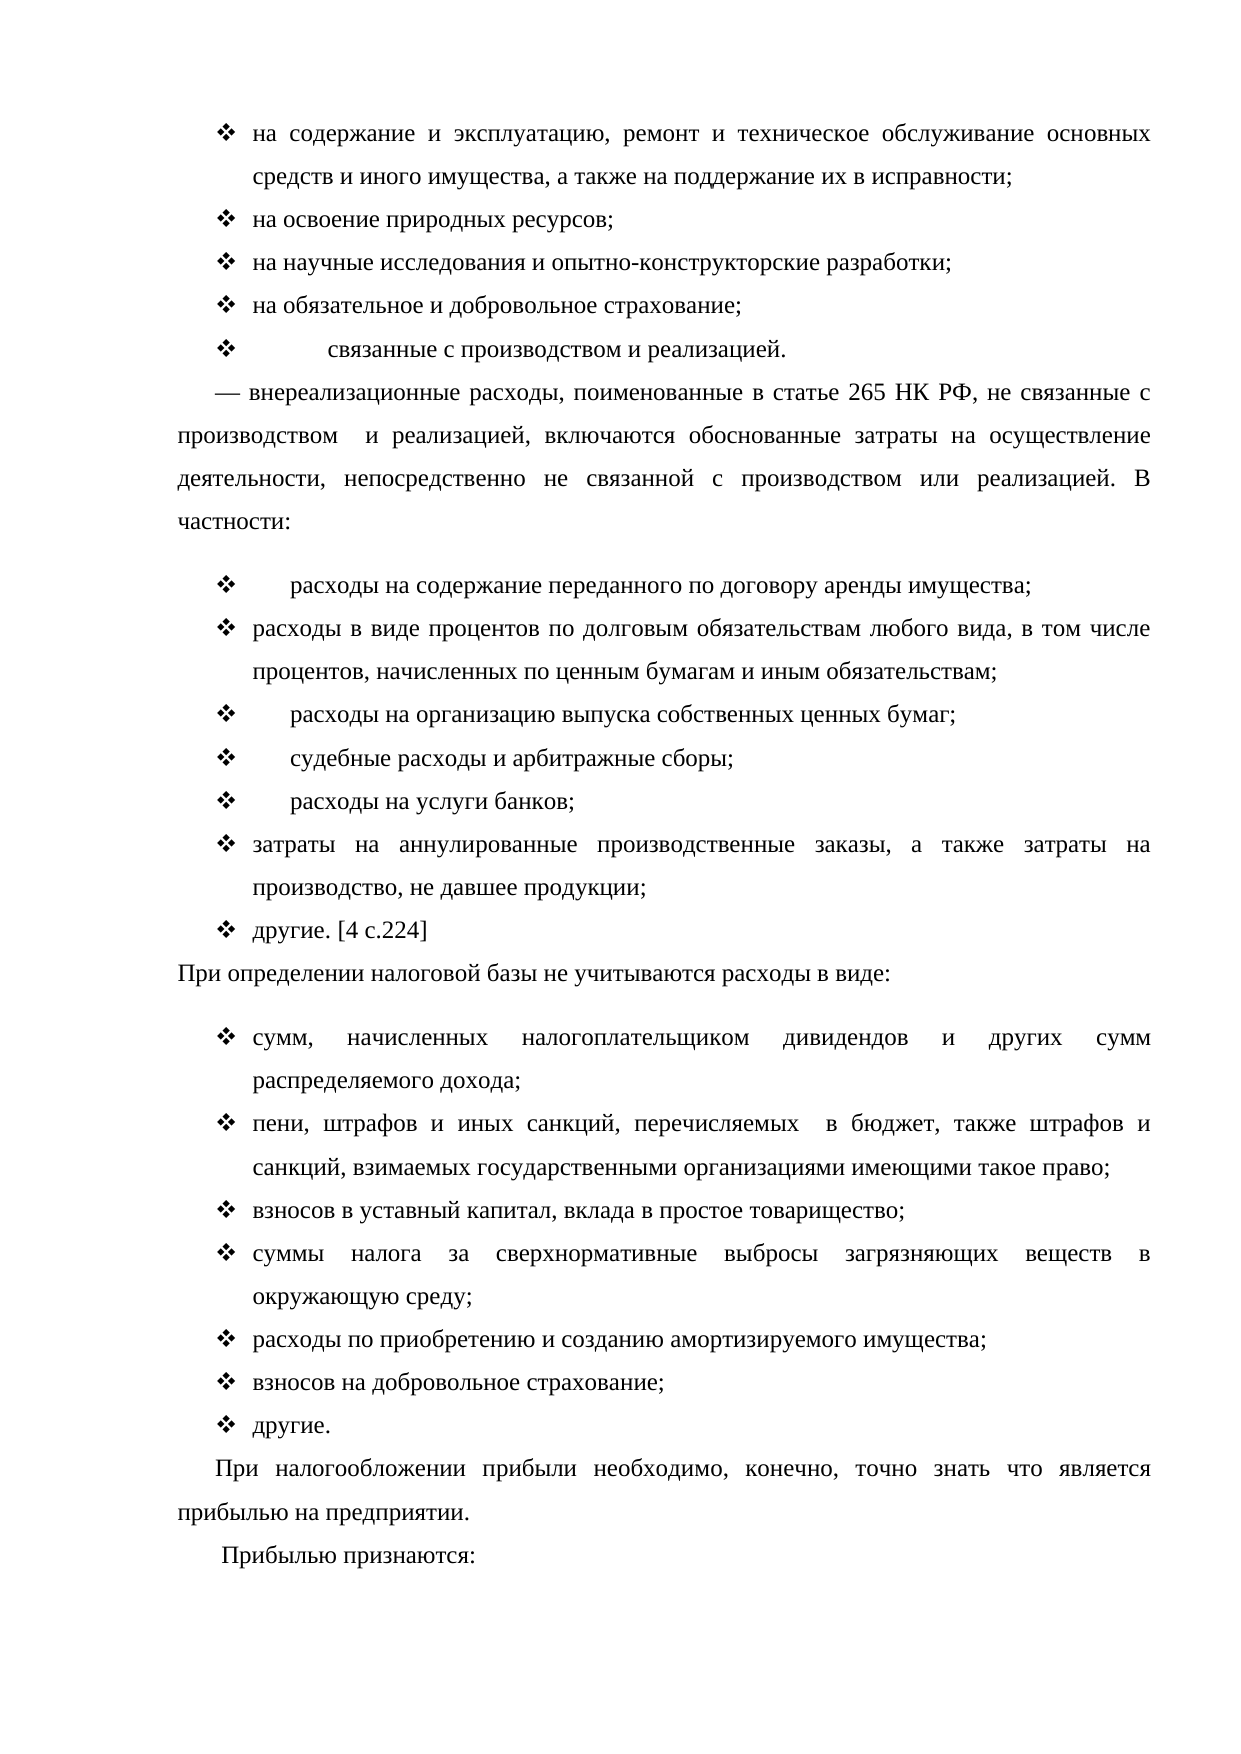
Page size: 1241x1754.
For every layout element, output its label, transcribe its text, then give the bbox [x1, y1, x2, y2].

list расходы на услуги банков; [177, 786, 1152, 814]
list на обязательное и добровольное страхование; [215, 291, 1152, 319]
list расходы в виде процентов по долговым обязательствам любого вида, в том числе процентов, начисленных по ценным бумагам и иным обязательствам; [215, 613, 1152, 685]
list судебные расходы и арбитражные сборы; [177, 743, 1152, 771]
list взносов на добровольное страхование; [215, 1367, 1152, 1396]
list связанные с производством и реализацией. [177, 334, 1152, 362]
list затраты на аннулированные производственные заказы, а также затраты на производство, не давшее продукции; [215, 829, 1152, 901]
text — внереализационные расходы, поименованные в статье 265 НК РФ, не связанные с производством и реализацией, включаются обоснованные затраты на осуществление деятельности, непосредственно не связанной с производством или реализацией. В частности: [177, 377, 1152, 535]
list расходы по приобретению и созданию амортизируемого имущества; [215, 1324, 1152, 1353]
text Прибылью признаются: [177, 1540, 1152, 1568]
text При налогообложении прибыли необходимо, конечно, точно знать что является прибылью на предприятии. [177, 1453, 1152, 1525]
text При определении налоговой базы не учитываются расходы в виде: [177, 958, 1152, 987]
list на научные исследования и опытно-конструкторские разработки; [215, 247, 1152, 276]
list другие. [215, 1410, 1152, 1439]
list другие. [4 c.224] [215, 915, 1152, 944]
list расходы на содержание переданного по договору аренды имущества; [177, 570, 1152, 599]
list взносов в уставный капитал, вклада в простое товарищество; [215, 1195, 1152, 1223]
list расходы на организацию выпуска собственных ценных бумаг; [177, 699, 1152, 728]
list на содержание и эксплуатацию, ремонт и техническое обслуживание основных средств и иного имущества, а также на поддержание их в исправности; [215, 118, 1152, 190]
list пени, штрафов и иных санкций, перечисляемых в бюджет, также штрафов и санкций, взимаемых государственными организациями имеющими такое право; [215, 1108, 1152, 1180]
list на освоение природных ресурсов; [215, 204, 1152, 233]
list суммы налога за сверхнормативные выбросы загрязняющих веществ в окружающую среду; [215, 1238, 1152, 1310]
list сумм, начисленных налогоплательщиком дивидендов и других сумм распределяемого дохода; [215, 1022, 1152, 1094]
